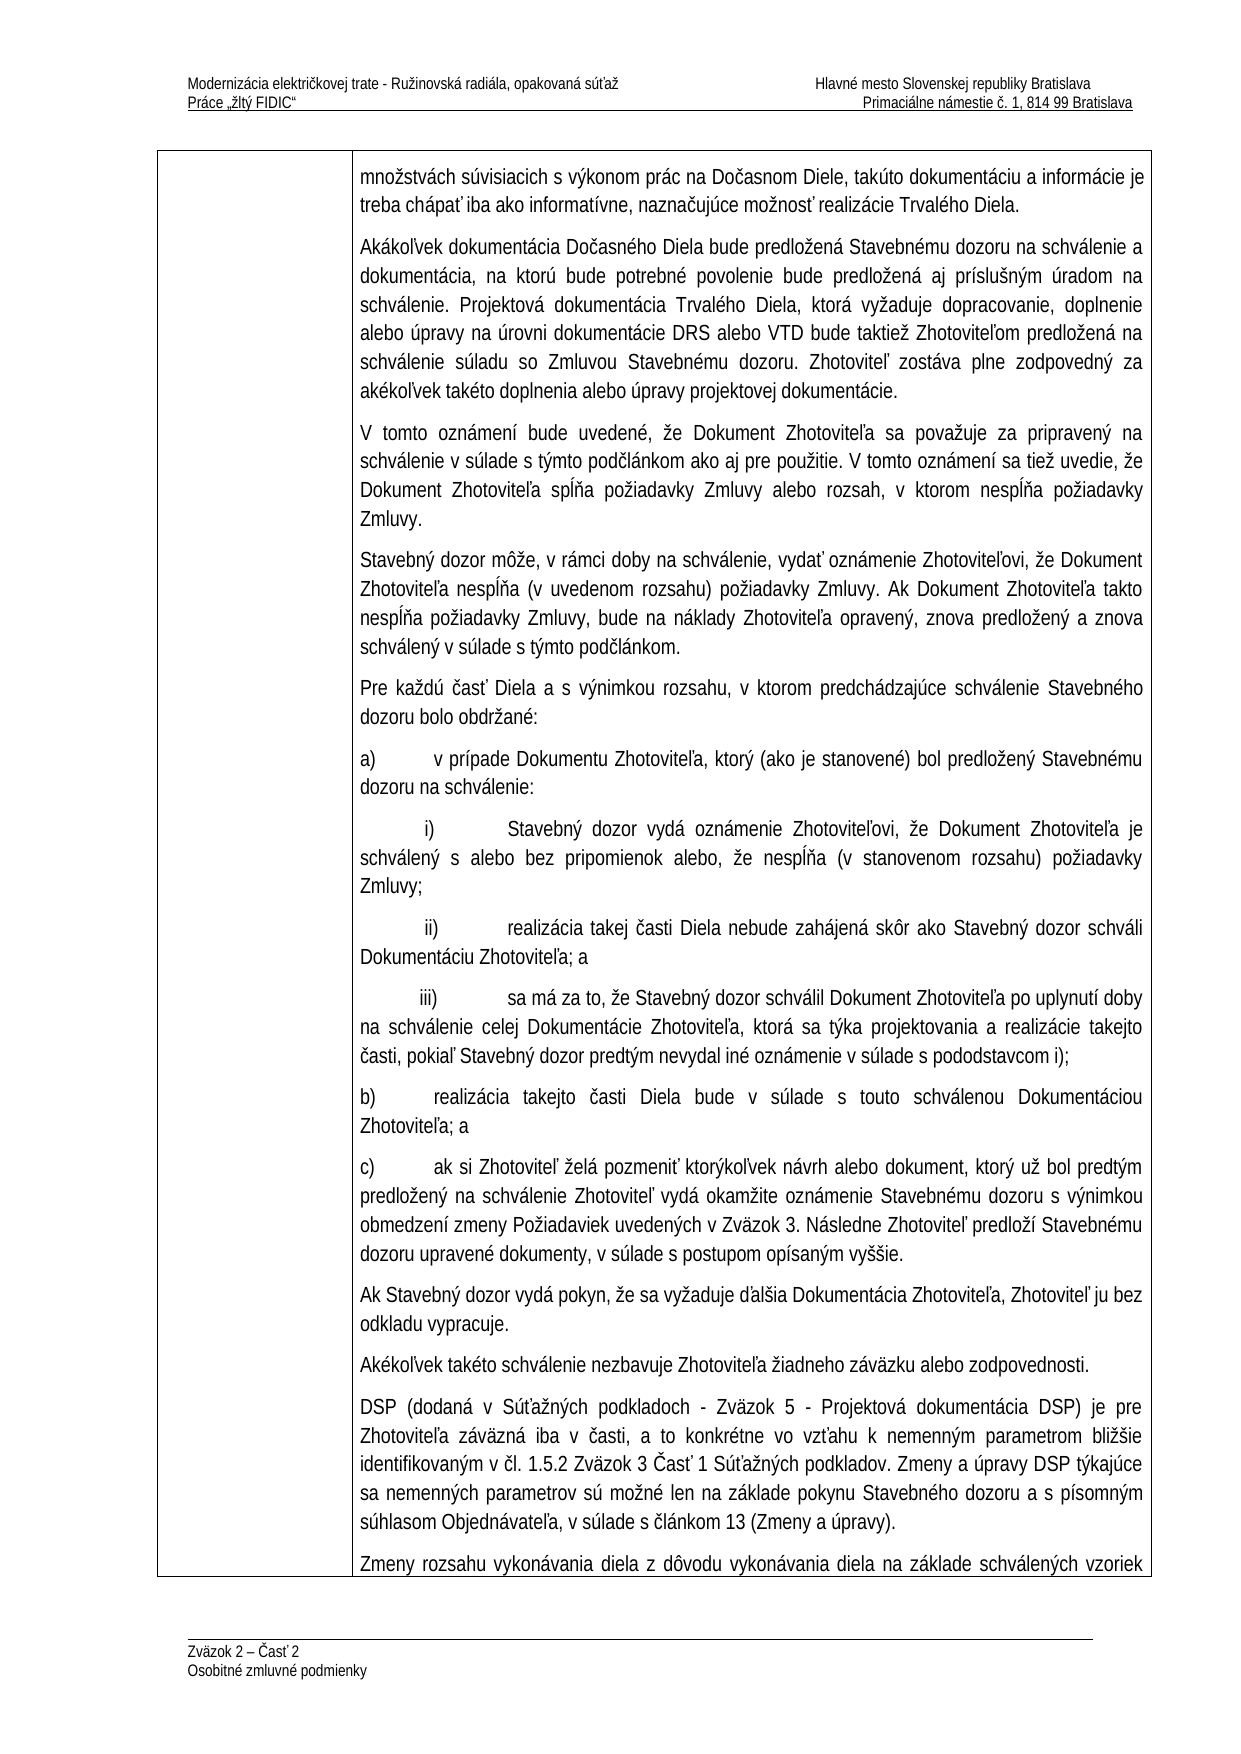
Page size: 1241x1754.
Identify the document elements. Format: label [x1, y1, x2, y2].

table_cell [353, 151, 1151, 1576]
table_cell [158, 151, 352, 1576]
